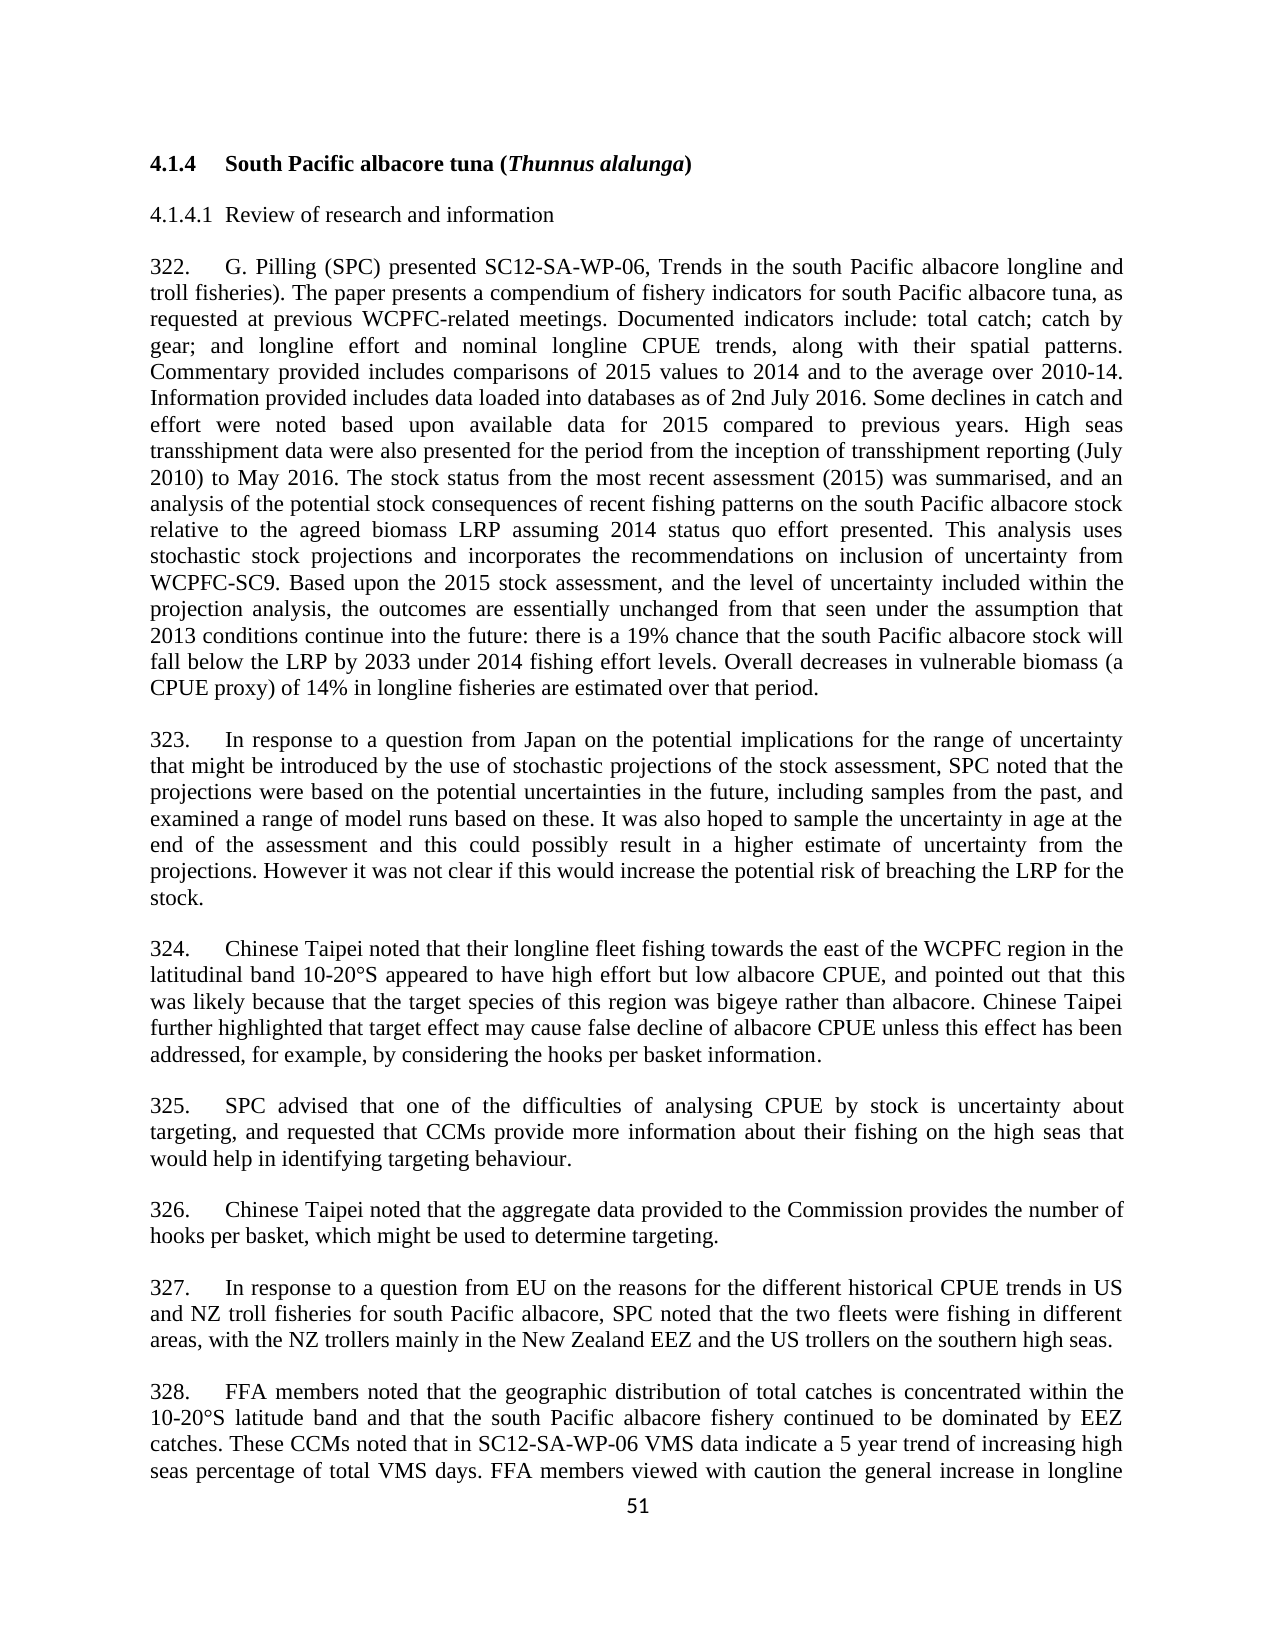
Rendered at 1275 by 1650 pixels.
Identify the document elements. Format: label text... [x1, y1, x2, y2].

text SPC advised that one of the difficulties of analysing CPUE by stock is uncertainty about targeting, and requested that CCMs provide more information about their fishing on the high seas that would help in identifying targeting behaviour. [150, 1092, 1125, 1171]
subtitle 4.1.4 South Pacific albacore tuna (Thunnus alalunga) [150, 150, 1125, 176]
text In response to a question from EU on the reasons for the different historical CPUE trends in US and NZ troll fisheries for south Pacific albacore, SPC noted that the two fleets were fishing in different areas, with the NZ trollers mainly in the New Zealand EEZ and the US trollers on the southern high seas. [150, 1274, 1125, 1353]
text Chinese Taipei noted that their longline fleet fishing towards the east of the WCPFC region in the latitudinal band 10-20°S appeared to have high effort but low albacore CPUE, and pointed out that this was likely because that the target species of this region was bigeye rather than albacore. Chinese Taipei further highlighted that target effect may cause false decline of albacore CPUE unless this effect has been addressed, for example, by considering the hooks per basket information. [150, 935, 1125, 1067]
text Chinese Taipei noted that the aggregate data provided to the Commission provides the number of hooks per basket, which might be used to determine targeting. [150, 1196, 1125, 1249]
text In response to a question from Japan on the potential implications for the range of uncertainty that might be introduced by the use of stochastic projections of the stock assessment, SPC noted that the projections were based on the potential uncertainties in the future, including samples from the past, and examined a range of model runs based on these. It was also hoped to sample the uncertainty in age at the end of the assessment and this could possibly result in a higher estimate of uncertainty from the projections. However it was not clear if this would increase the potential risk of breaching the LRP for the stock. [150, 726, 1125, 910]
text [150, 1378, 1125, 1483]
subtitle 4.1.4.1 Review of research and information [150, 201, 1125, 228]
text G. Pilling (SPC) presented SC12-SA-WP-06, Trends in the south Pacific albacore longline and troll fisheries). The paper presents a compendium of fishery indicators for south Pacific albacore tuna, as requested at previous WCPFC-related meetings. Documented indicators include: total catch; catch by gear; and longline effort and nominal longline CPUE trends, along with their spatial patterns. Commentary provided includes comparisons of 2015 values to 2014 and to the average over 2010-14. Information provided includes data loaded into databases as of 2nd July 2016. Some declines in catch and effort were noted based upon available data for 2015 compared to previous years. High seas transshipment data were also presented for the period from the inception of transshipment reporting (July 2010) to May 2016. The stock status from the most recent assessment (2015) was summarised, and an analysis of the potential stock consequences of recent fishing patterns on the south Pacific albacore stock relative to the agreed biomass LRP assuming 2014 status quo effort presented. This analysis uses stochastic stock projections and incorporates the recommendations on inclusion of uncertainty from WCPFC-SC9. Based upon the 2015 stock assessment, and the level of uncertainty included within the projection analysis, the outcomes are essentially unchanged from that seen under the assumption that 2013 conditions continue into the future: there is a 19% chance that the south Pacific albacore stock will fall below the LRP by 2033 under 2014 fishing effort levels. Overall decreases in vulnerable biomass (a CPUE proxy) of 14% in longline fisheries are estimated over that period. [150, 253, 1125, 701]
